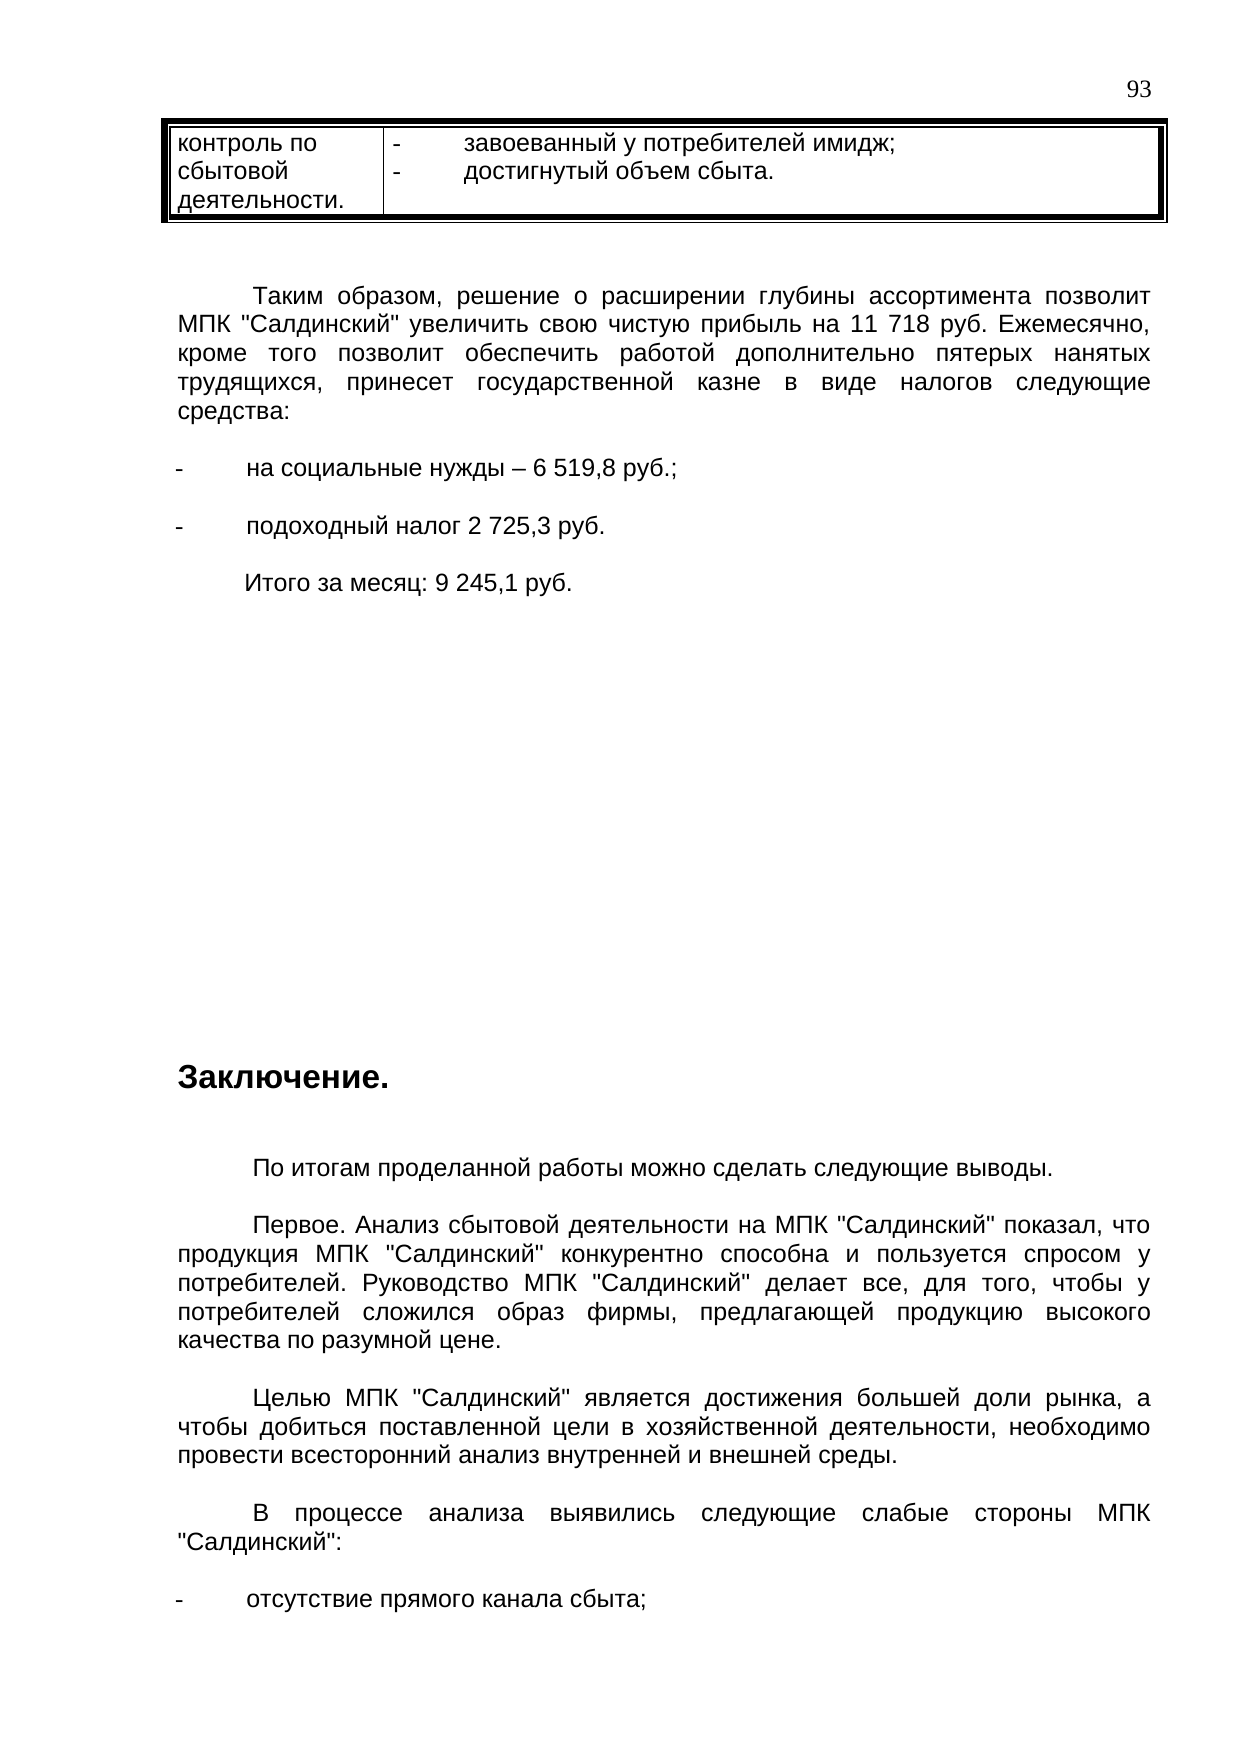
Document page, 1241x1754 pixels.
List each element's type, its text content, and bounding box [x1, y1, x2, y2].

text Первое. Анализ сбытовой деятельности на МПК "Салдинский" показал, что продукция МПК "Салдинский" конкурентно способна и пользуется спросом у потребителей. Руководство МПК "Салдинский" делает все, для того, чтобы у потребителей сложился образ фирмы, предлагающей продукцию высокого качества по разумной цене. [177, 1211, 1152, 1354]
text Итого за месяц: 9 245,1 руб. [175, 568, 1152, 597]
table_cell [171, 128, 383, 214]
text Таким образом, решение о расширении глубины ассортимента позволит МПК "Салдинский" увеличить свою чистую прибыль на 11 718 руб. Ежемесячно, кроме того позволит обеспечить работой дополнительно пятерых нанятых трудящихся, принесет государственной казне в виде налогов следующие средства: [177, 281, 1152, 424]
text В процессе анализа выявились следующие слабые стороны МПК "Салдинский": [177, 1498, 1152, 1556]
text По итогам проделанной работы можно сделать следующие выводы. [177, 1153, 1152, 1182]
list подоходный налог 2 725,3 руб. [175, 511, 1152, 539]
text Целью МПК "Салдинский" является достижения большей доли рынка, а чтобы добиться поставленной цели в хозяйственной деятельности, необходимо провести всесторонний анализ внутренней и внешней среды. [177, 1383, 1152, 1469]
table_cell Контролируемый параметр: завоеванный у потребителей имидж; достигнутый объем сбыта. [384, 128, 1158, 214]
text Заключение. [177, 1057, 1152, 1096]
list отсутствие прямого канала сбыта; [175, 1584, 1152, 1613]
list на социальные нужды – 6 519,8 руб.; [175, 453, 1152, 482]
